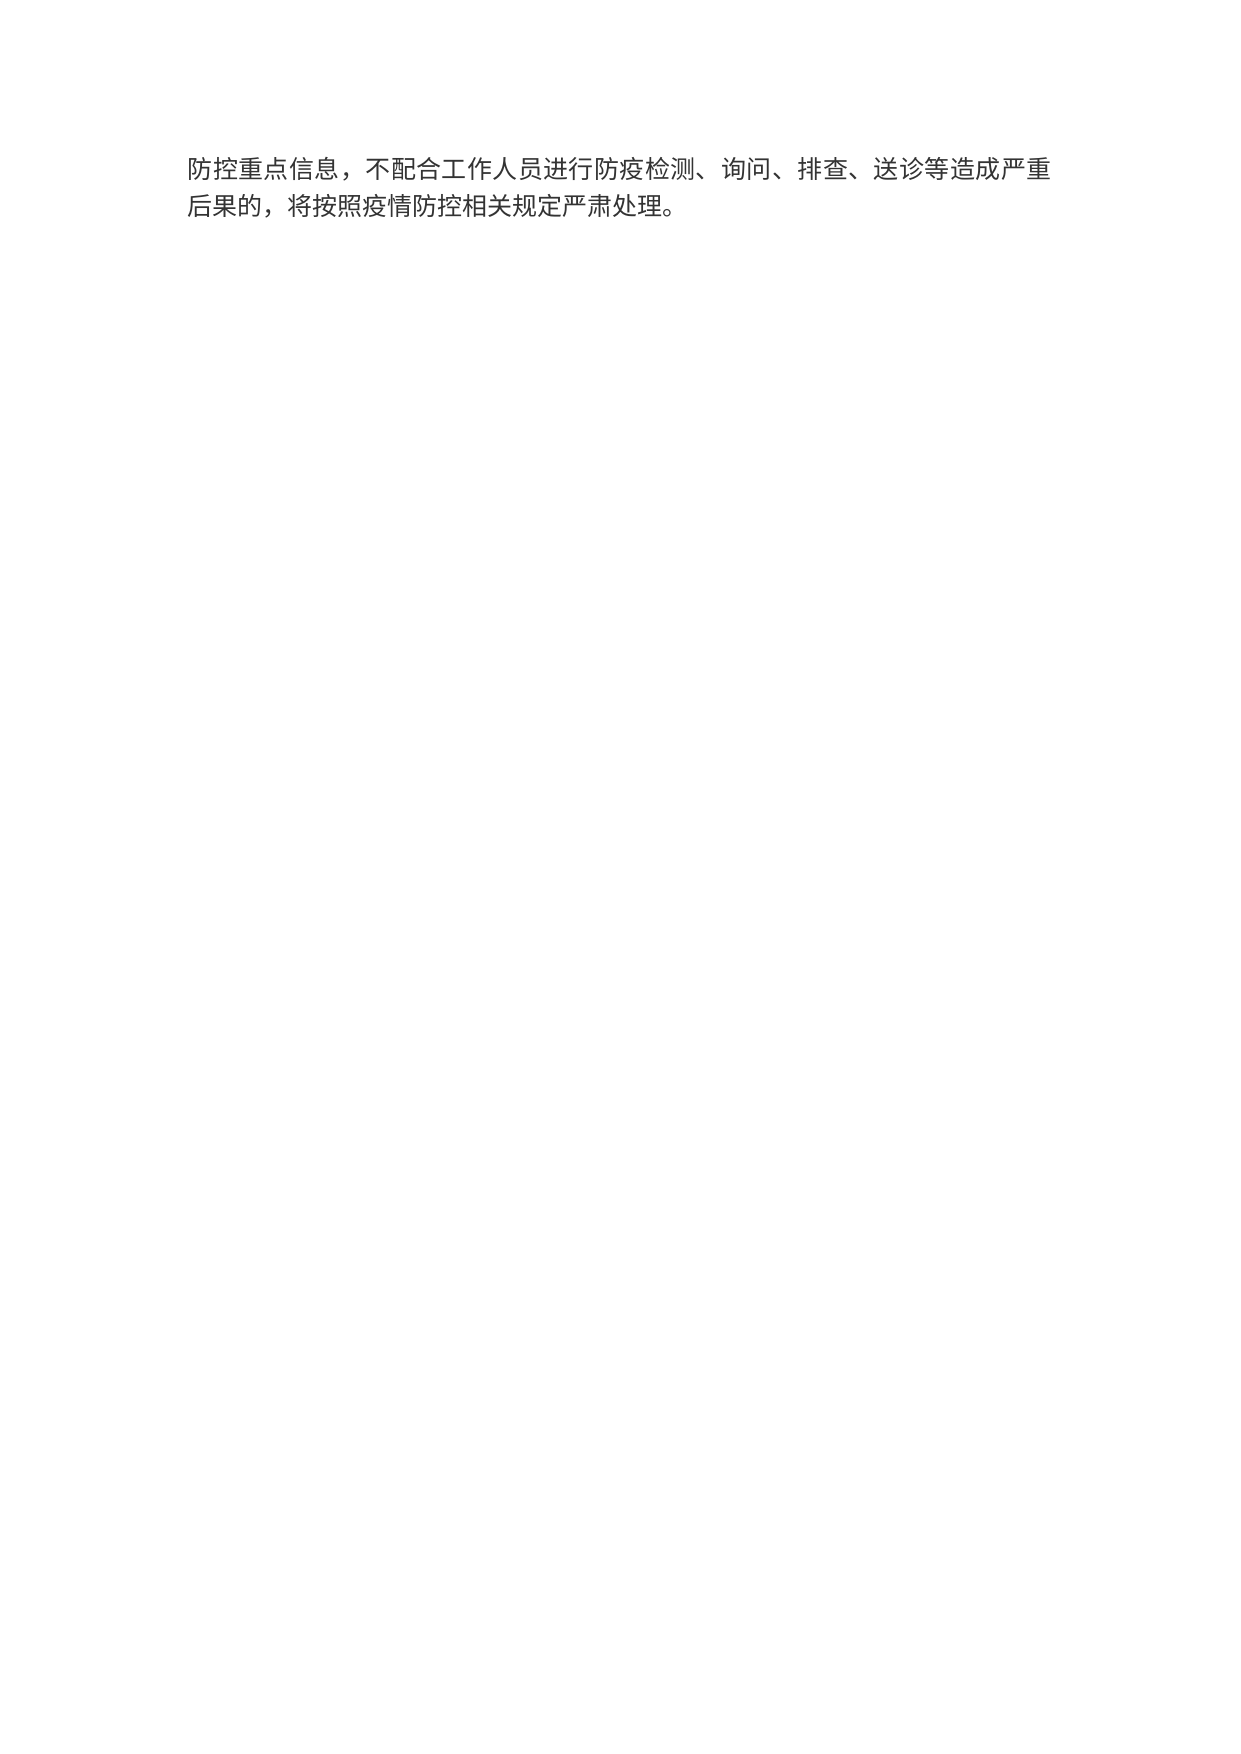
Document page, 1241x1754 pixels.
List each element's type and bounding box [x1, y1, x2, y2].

text [187, 150, 1053, 222]
